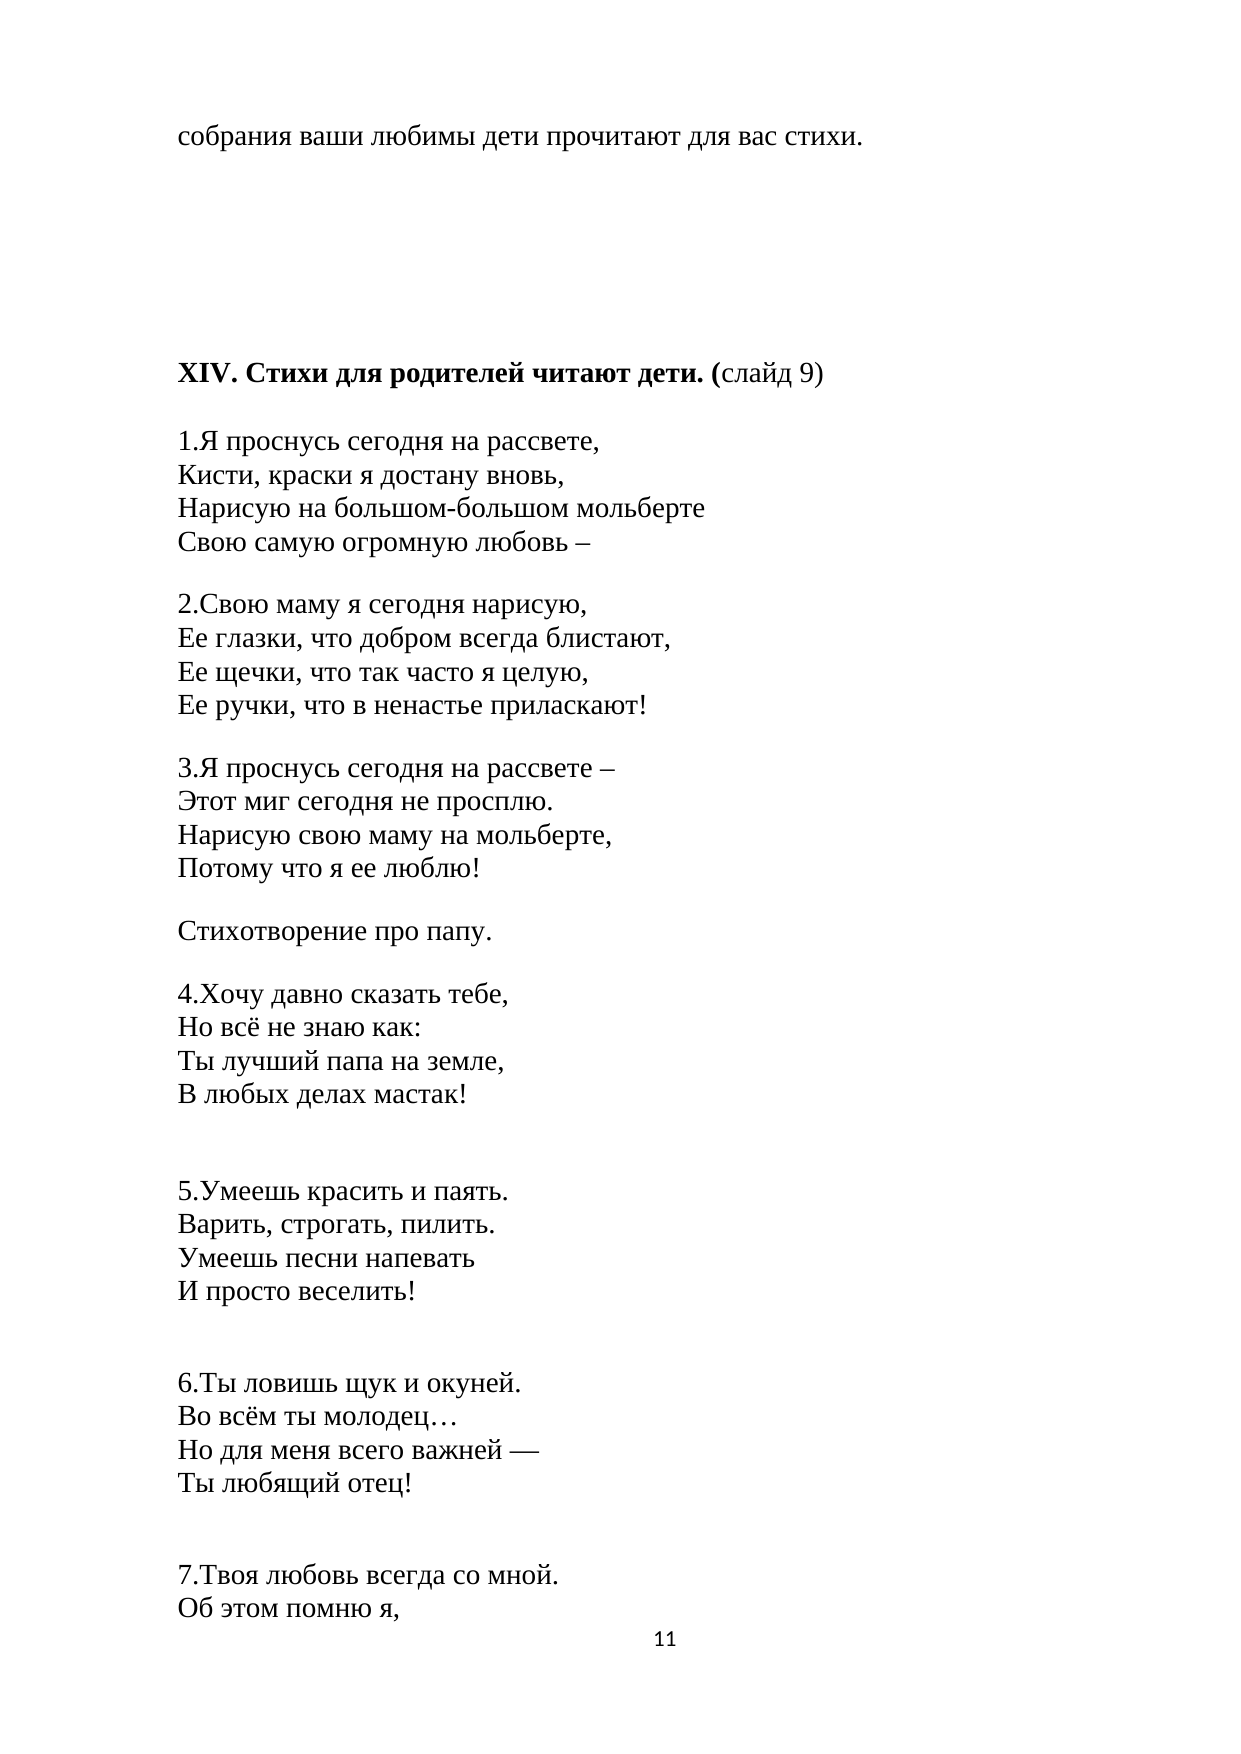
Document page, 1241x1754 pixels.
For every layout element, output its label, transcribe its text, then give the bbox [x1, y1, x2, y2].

text 5.Умеешь красить и паять. Варить, строгать, пилить. Умеешь песни напевать И просто веселить! [177, 1139, 1152, 1336]
text 4.Хочу давно сказать тебе, Но всё не знаю как: Ты лучший папа на земле, В любых делах мастак! [177, 976, 1152, 1110]
text Стихотворение про папу. [177, 913, 1152, 947]
text 6.Ты ловишь щук и окуней. Во всём ты молодец… Но для меня всего важней — Ты любящий отец! [177, 1365, 1152, 1528]
text 1.Я проснусь сегодня на рассвете, Кисти, краски я достану вновь, Нарисую на большом-большом мольберте Свою самую огромную любовь – [177, 423, 1152, 557]
text 2.Свою маму я сегодня нарисую, Ее глазки, что добром всегда блистают, Ее щечки, что так часто я целую, Ее ручки, что в ненастье приласкают! [177, 587, 1152, 721]
text 3.Я проснусь сегодня на рассвете – Этот миг сегодня не просплю. Нарисую свою маму на мольберте, Потому что я ее люблю! [177, 750, 1152, 884]
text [177, 1557, 1152, 1624]
text ХIV. Стихи для родителей читают дети. (слайд 9) [177, 356, 1152, 389]
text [177, 118, 1152, 152]
